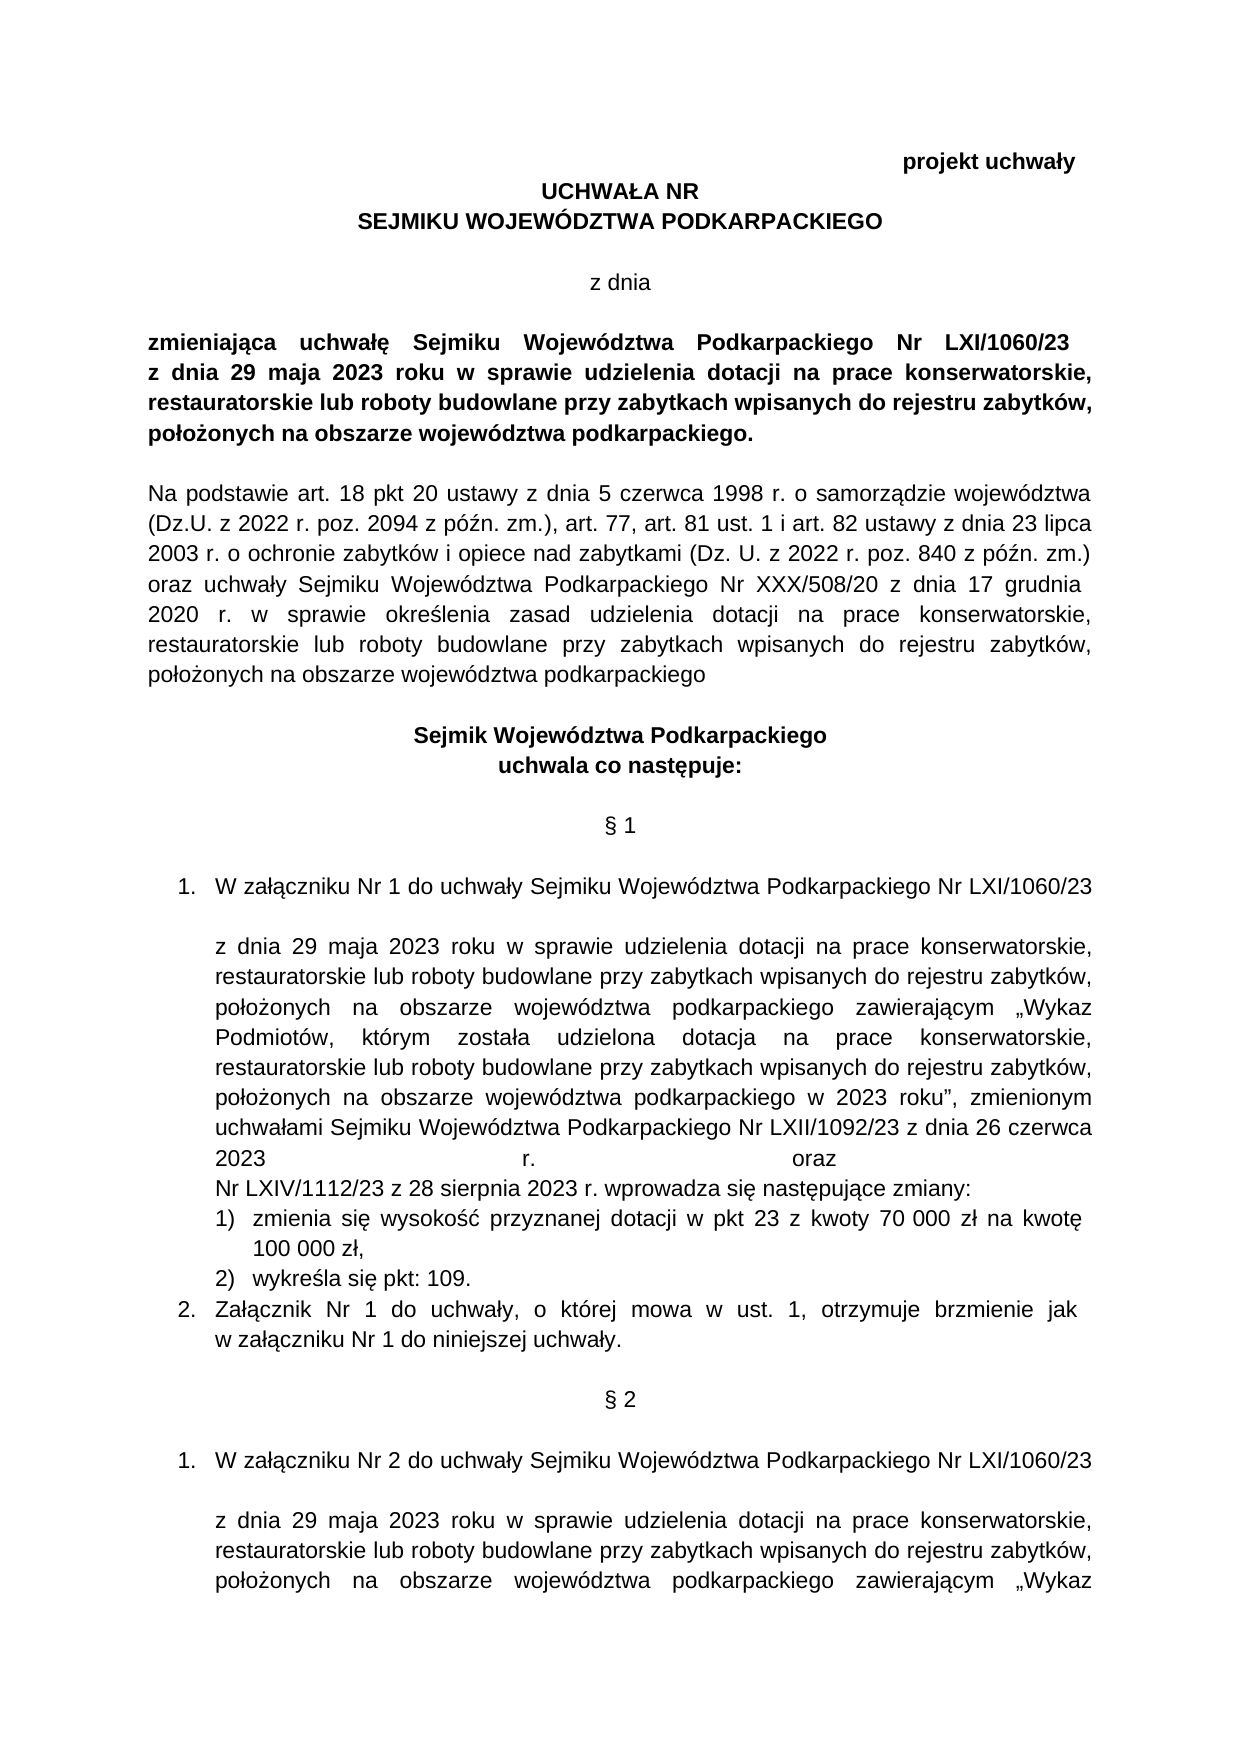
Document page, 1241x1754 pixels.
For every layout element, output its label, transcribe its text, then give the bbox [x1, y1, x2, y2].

text Sejmik Województwa Podkarpackiego [148, 722, 1093, 748]
list Załącznik Nr 1 do uchwały, o której mowa w ust. 1, otrzymuje brzmienie jak w załączniku Nr 1 do niniejszej uchwały. [177, 1296, 1093, 1352]
list wykreśla się pkt: 109. [215, 1265, 1093, 1292]
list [177, 1447, 1093, 1594]
text z dnia [148, 268, 1093, 295]
text § 1 [148, 812, 1093, 838]
list W załączniku Nr 1 do uchwały Sejmiku Województwa Podkarpackiego Nr LXI/1060/23 z dnia 29 maja 2023 roku w sprawie udzielenia dotacji na prace konserwatorskie, restauratorskie lub roboty budowlane przy zabytkach wpisanych do rejestru zabytków, położonych na obszarze województwa podkarpackiego zawierającym „Wykaz Podmiotów, którym została udzielona dotacja na prace konserwatorskie, restauratorskie lub roboty budowlane przy zabytkach wpisanych do rejestru zabytków, położonych na obszarze województwa podkarpackiego w 2023 roku”, zmienionym uchwałami Sejmiku Województwa Podkarpackiego Nr LXII/1092/23 z dnia 26 czerwca 2023 r. oraz Nr LXIV/1112/23 z 28 sierpnia 2023 r. wprowadza się następujące zmiany: [177, 873, 1093, 1201]
text uchwala co następuje: [148, 752, 1093, 778]
text projekt uchwały [885, 148, 1093, 174]
text zmieniająca uchwałę Sejmiku Województwa Podkarpackiego Nr LXI/1060/23 z dnia 29 maja 2023 roku w sprawie udzielenia dotacji na prace konserwatorskie, restauratorskie lub roboty budowlane przy zabytkach wpisanych do rejestru zabytków, położonych na obszarze województwa podkarpackiego. [148, 329, 1093, 446]
text SEJMIKU WOJEWÓDZTWA PODKARPACKIEGO [148, 208, 1093, 234]
text Na podstawie art. 18 pkt 20 ustawy z dnia 5 czerwca 1998 r. o samorządzie województwa (Dz.U. z 2022 r. poz. 2094 z późn. zm.), art. 77, art. 81 ust. 1 i art. 82 ustawy z dnia 23 lipca 2003 r. o ochronie zabytków i opiece nad zabytkami (Dz. U. z 2022 r. poz. 840 z późn. zm.) oraz uchwały Sejmiku Województwa Podkarpackiego Nr XXX/508/20 z dnia 17 grudnia 2020 r. w sprawie określenia zasad udzielenia dotacji na prace konserwatorskie, restauratorskie lub roboty budowlane przy zabytkach wpisanych do rejestru zabytków, położonych na obszarze województwa podkarpackiego [148, 480, 1093, 687]
text UCHWAŁA NR [148, 178, 1093, 204]
text § 2 [148, 1386, 1093, 1412]
list zmienia się wysokość przyznanej dotacji w pkt 23 z kwoty 70 000 zł na kwotę 100 000 zł, [215, 1205, 1093, 1261]
